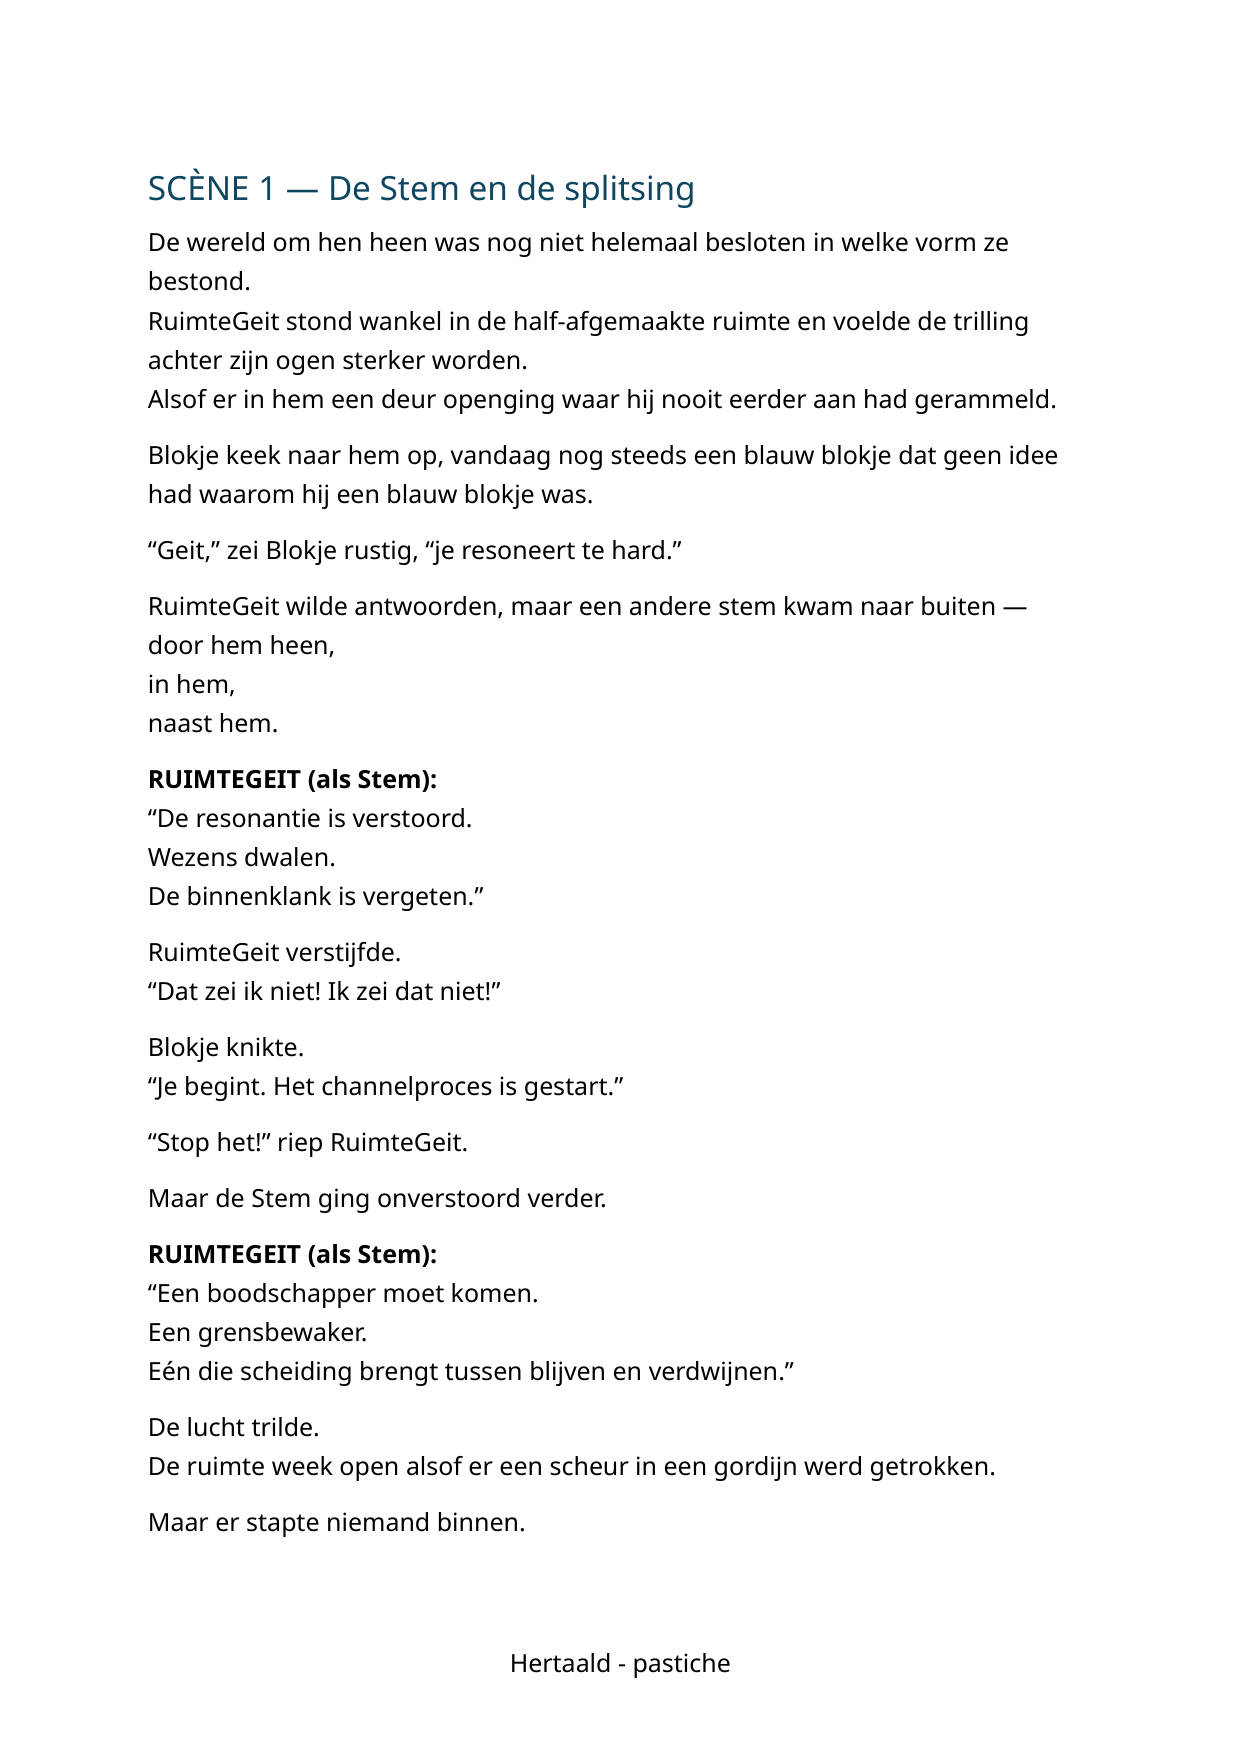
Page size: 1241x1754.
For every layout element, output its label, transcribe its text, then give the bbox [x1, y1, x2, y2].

text De lucht trilde. De ruimte week open alsof er een scheur in een gordijn werd getrokken. [148, 1410, 1093, 1483]
text “Geit,” zei Blokje rustig, “je resoneert te hard.” [148, 532, 1093, 566]
text RUIMTEGEIT (als Stem): “De resonantie is verstoord. Wezens dwalen. De binnenklank is vergeten.” [148, 761, 1093, 913]
text RuimteGeit wilde antwoorden, maar een andere stem kwam naar buiten — door hem heen, in hem, naast hem. [148, 588, 1093, 740]
text RuimteGeit verstijfde. “Dat zei ik niet! Ik zei dat niet!” [148, 935, 1093, 1008]
subtitle SCÈNE 1 — De Stem en de splitsing [148, 164, 1093, 210]
text Maar de Stem ging onverstoord verder. [148, 1181, 1093, 1215]
text De wereld om hen heen was nog niet helemaal besloten in welke vorm ze bestond. RuimteGeit stond wankel in de half-afgemaakte ruimte en voelde de trilling achter zijn ogen sterker worden. Alsof er in hem een deur openging waar hij nooit eerder aan had gerammeld. [148, 225, 1093, 416]
text RUIMTEGEIT (als Stem): “Een boodschapper moet komen. Een grensbewaker. Eén die scheiding brengt tussen blijven en verdwijnen.” [148, 1236, 1093, 1388]
text “Stop het!” riep RuimteGeit. [148, 1125, 1093, 1159]
text Blokje keek naar hem op, vandaag nog steeds een blauw blokje dat geen idee had waarom hij een blauw blokje was. [148, 437, 1093, 511]
text Blokje knikte. “Je begint. Het channelproces is gestart.” [148, 1030, 1093, 1103]
text Maar er stapte niemand binnen. [148, 1505, 1093, 1539]
